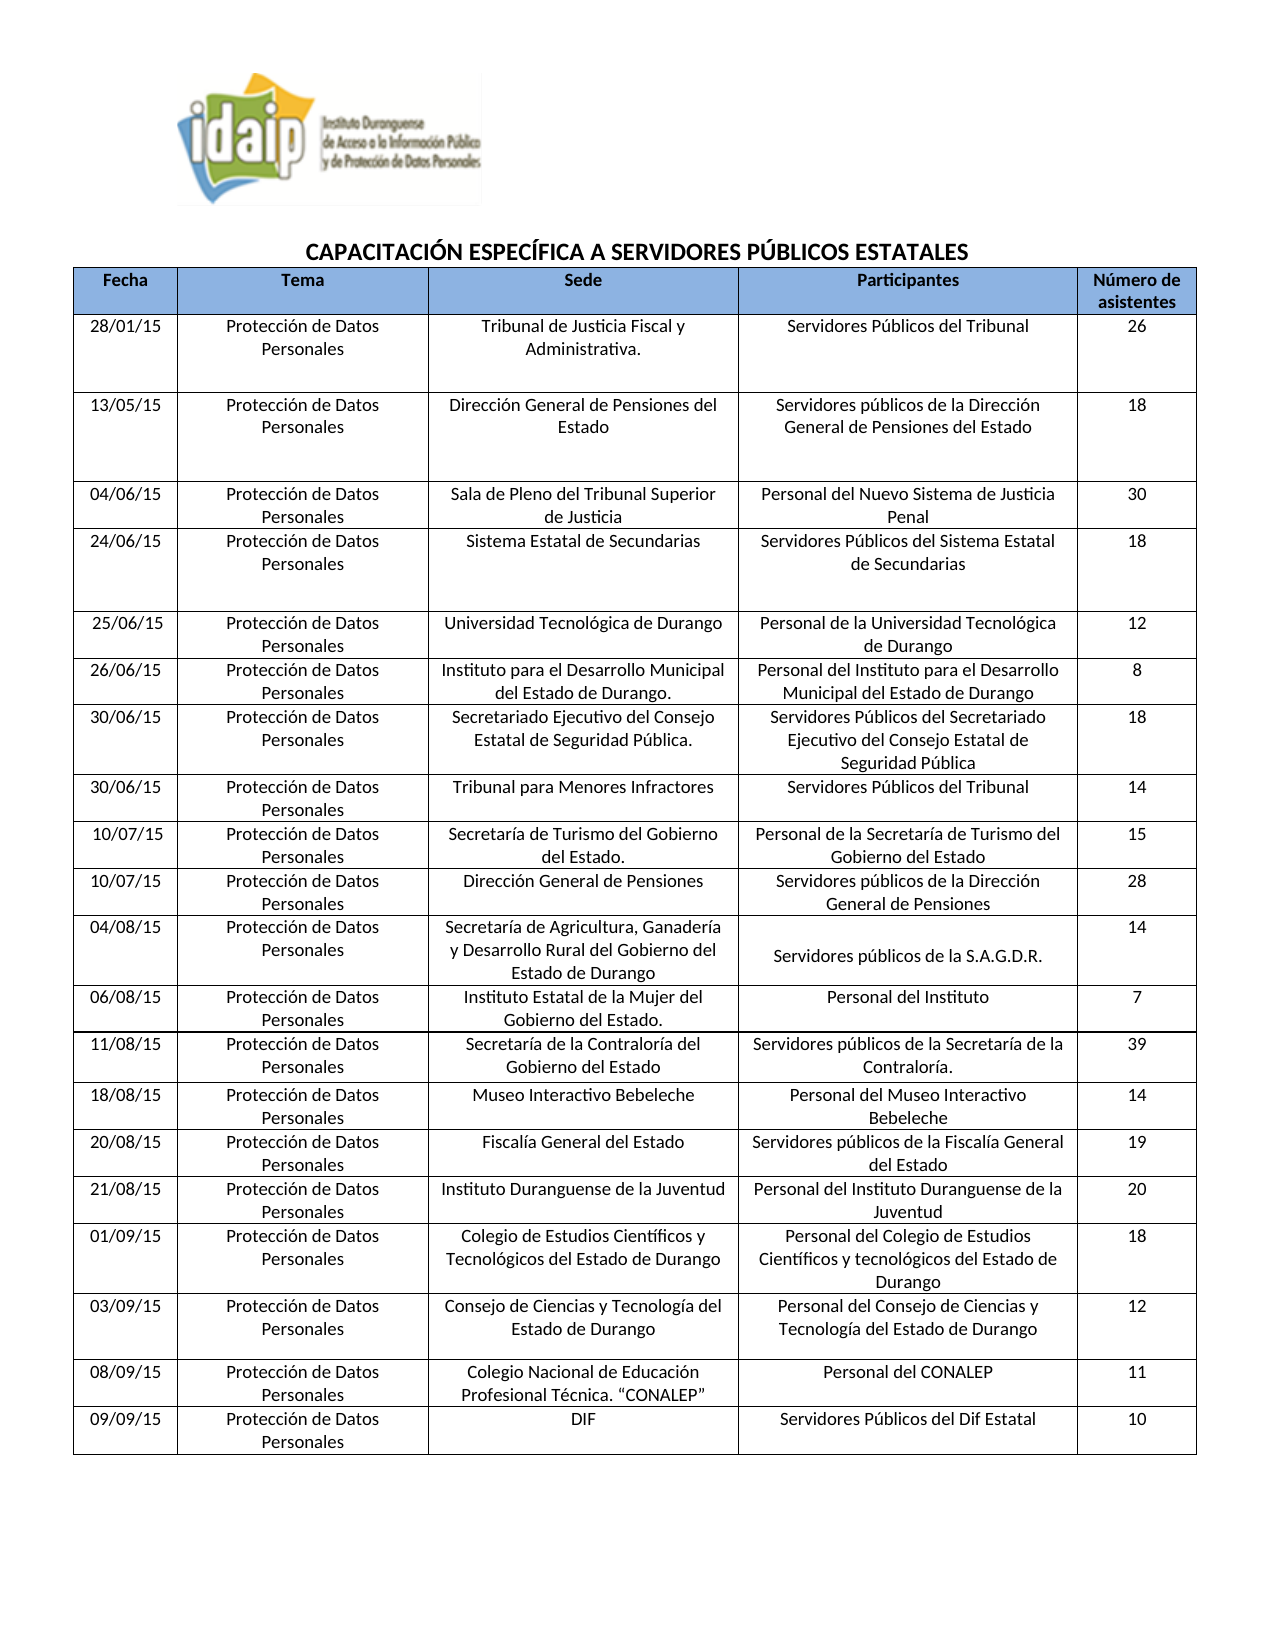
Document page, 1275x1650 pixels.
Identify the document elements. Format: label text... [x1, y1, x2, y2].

table_cell 7 [1078, 986, 1196, 1031]
table_cell 21/08/15 [74, 1177, 177, 1223]
table_header Número de asistentes [1078, 268, 1196, 314]
table_cell Protección de Datos Personales [178, 529, 428, 611]
table_cell Secretaría de la Contraloría del Gobierno del Estado [429, 1033, 738, 1082]
table_cell 18 [1078, 705, 1196, 774]
table_cell Sala de Pleno del Tribunal Superior de Justicia [429, 482, 738, 528]
table_cell 19 [1078, 1130, 1196, 1176]
table_cell Protección de Datos Personales [178, 1177, 428, 1223]
table_header Fecha [74, 268, 177, 314]
table_cell 39 [1078, 1033, 1196, 1082]
table_cell Personal del Consejo de Ciencias y Tecnología del Estado de Durango [739, 1294, 1077, 1359]
table_cell Servidores públicos de la Secretaría de la Contraloría. [739, 1033, 1077, 1082]
table_cell 28/01/15 [74, 315, 177, 392]
table_cell Protección de Datos Personales [178, 705, 428, 774]
table_cell 28 [1078, 869, 1196, 915]
table_cell Sistema Estatal de Secundarias [429, 529, 738, 611]
table_cell 13/05/15 [74, 393, 177, 481]
table_cell 14 [1078, 1083, 1196, 1129]
table_cell Protección de Datos Personales [178, 1407, 428, 1454]
table_cell Protección de Datos Personales [178, 986, 428, 1031]
table_cell 04/06/15 [74, 482, 177, 528]
table_cell 8 [1078, 659, 1196, 704]
table_cell Servidores públicos de la Dirección General de Pensiones [739, 869, 1077, 915]
table_cell Tribunal para Menores Infractores [429, 775, 738, 821]
table_cell Secretariado Ejecutivo del Consejo Estatal de Seguridad Pública. [429, 705, 738, 774]
table_header Sede [429, 268, 738, 314]
table_cell Servidores Públicos del Tribunal [739, 775, 1077, 821]
table_cell Personal del Instituto Duranguense de la Juventud [739, 1177, 1077, 1223]
table_cell 04/08/15 [74, 916, 177, 984]
table_cell 30/06/15 [74, 705, 177, 774]
text CAPACITACIÓN ESPECÍFICA A SERVIDORES PÚBLICOS ESTATALES [177, 236, 1098, 267]
table_cell Protección de Datos Personales [178, 869, 428, 915]
table_cell Servidores Públicos del Dif Estatal [739, 1407, 1077, 1454]
table_cell 11 [1078, 1360, 1196, 1406]
table_cell Personal del Instituto [739, 986, 1077, 1031]
table_cell 10 [1078, 1407, 1196, 1454]
table_cell Protección de Datos Personales [178, 822, 428, 868]
table_cell Protección de Datos Personales [178, 1083, 428, 1129]
table_cell 18 [1078, 529, 1196, 611]
table_cell 26 [1078, 315, 1196, 392]
table_cell 26/06/15 [74, 659, 177, 704]
table_cell Personal del Nuevo Sistema de Justicia Penal [739, 482, 1077, 528]
table_cell Tribunal de Justicia Fiscal y Administrativa. [429, 315, 738, 392]
table_header Tema [178, 268, 428, 314]
table_cell Protección de Datos Personales [178, 659, 428, 704]
table_cell Instituto Estatal de la Mujer del Gobierno del Estado. [429, 986, 738, 1031]
table_cell 11/08/15 [74, 1033, 177, 1082]
table_cell Protección de Datos Personales [178, 315, 428, 392]
table_cell Protección de Datos Personales [178, 1294, 428, 1359]
table_cell Protección de Datos Personales [178, 482, 428, 528]
table_cell Museo Interactivo Bebeleche [429, 1083, 738, 1129]
table_cell Instituto Duranguense de la Juventud [429, 1177, 738, 1223]
table_cell 18 [1078, 1224, 1196, 1293]
table_cell Instituto para el Desarrollo Municipal del Estado de Durango. [429, 659, 738, 704]
table_cell Protección de Datos Personales [178, 775, 428, 821]
table_cell 25/06/15 [74, 612, 177, 657]
table_cell Dirección General de Pensiones del Estado [429, 393, 738, 481]
table_cell Servidores públicos de la Dirección General de Pensiones del Estado [739, 393, 1077, 481]
table_cell Colegio Nacional de Educación Profesional Técnica. “CONALEP” [429, 1360, 738, 1406]
table_cell 12 [1078, 612, 1196, 657]
table_cell Secretaría de Turismo del Gobierno del Estado. [429, 822, 738, 868]
table_cell Consejo de Ciencias y Tecnología del Estado de Durango [429, 1294, 738, 1359]
table_cell 30/06/15 [74, 775, 177, 821]
table_cell 14 [1078, 916, 1196, 984]
table_cell Personal de la Secretaría de Turismo del Gobierno del Estado [739, 822, 1077, 868]
table_cell 03/09/15 [74, 1294, 177, 1359]
table_cell 10/07/15 [74, 822, 177, 868]
table_cell 14 [1078, 775, 1196, 821]
table_cell Personal del Instituto para el Desarrollo Municipal del Estado de Durango [739, 659, 1077, 704]
table_cell Universidad Tecnológica de Durango [429, 612, 738, 657]
table_cell 18/08/15 [74, 1083, 177, 1129]
table_cell Dirección General de Pensiones [429, 869, 738, 915]
table_cell 10/07/15 [74, 869, 177, 915]
table_cell Servidores Públicos del Sistema Estatal de Secundarias [739, 529, 1077, 611]
table_cell Fiscalía General del Estado [429, 1130, 738, 1176]
table_cell Protección de Datos Personales [178, 1360, 428, 1406]
table_cell Protección de Datos Personales [178, 1033, 428, 1082]
table_cell 15 [1078, 822, 1196, 868]
table_cell Personal del CONALEP [739, 1360, 1077, 1406]
table_cell Secretaría de Agricultura, Ganadería y Desarrollo Rural del Gobierno del Estado de Durango [429, 916, 738, 984]
table_cell Servidores Públicos del Tribunal [739, 315, 1077, 392]
table_cell Servidores públicos de la S.A.G.D.R. [739, 916, 1077, 984]
table_cell 12 [1078, 1294, 1196, 1359]
table_cell Protección de Datos Personales [178, 612, 428, 657]
table_cell Colegio de Estudios Científicos y Tecnológicos del Estado de Durango [429, 1224, 738, 1293]
table_cell 06/08/15 [74, 986, 177, 1031]
table_cell 20/08/15 [74, 1130, 177, 1176]
table_cell Servidores Públicos del Secretariado Ejecutivo del Consejo Estatal de Seguridad Pública [739, 705, 1077, 774]
table_cell 24/06/15 [74, 529, 177, 611]
table_cell 18 [1078, 393, 1196, 481]
table_cell Protección de Datos Personales [178, 916, 428, 984]
table_header Participantes [739, 268, 1077, 314]
table_cell 01/09/15 [74, 1224, 177, 1293]
table_cell 20 [1078, 1177, 1196, 1223]
table_cell Personal del Colegio de Estudios Científicos y tecnológicos del Estado de Durango [739, 1224, 1077, 1293]
table_cell Servidores públicos de la Fiscalía General del Estado [739, 1130, 1077, 1176]
picture [177, 73, 496, 220]
table_cell Protección de Datos Personales [178, 1130, 428, 1176]
table_cell Personal de la Universidad Tecnológica de Durango [739, 612, 1077, 657]
table_cell Personal del Museo Interactivo Bebeleche [739, 1083, 1077, 1129]
table_cell 30 [1078, 482, 1196, 528]
table_cell DIF [429, 1407, 738, 1454]
table_cell Protección de Datos Personales [178, 393, 428, 481]
table_cell Protección de Datos Personales [178, 1224, 428, 1293]
table_cell 08/09/15 [74, 1360, 177, 1406]
table_cell 09/09/15 [74, 1407, 177, 1454]
